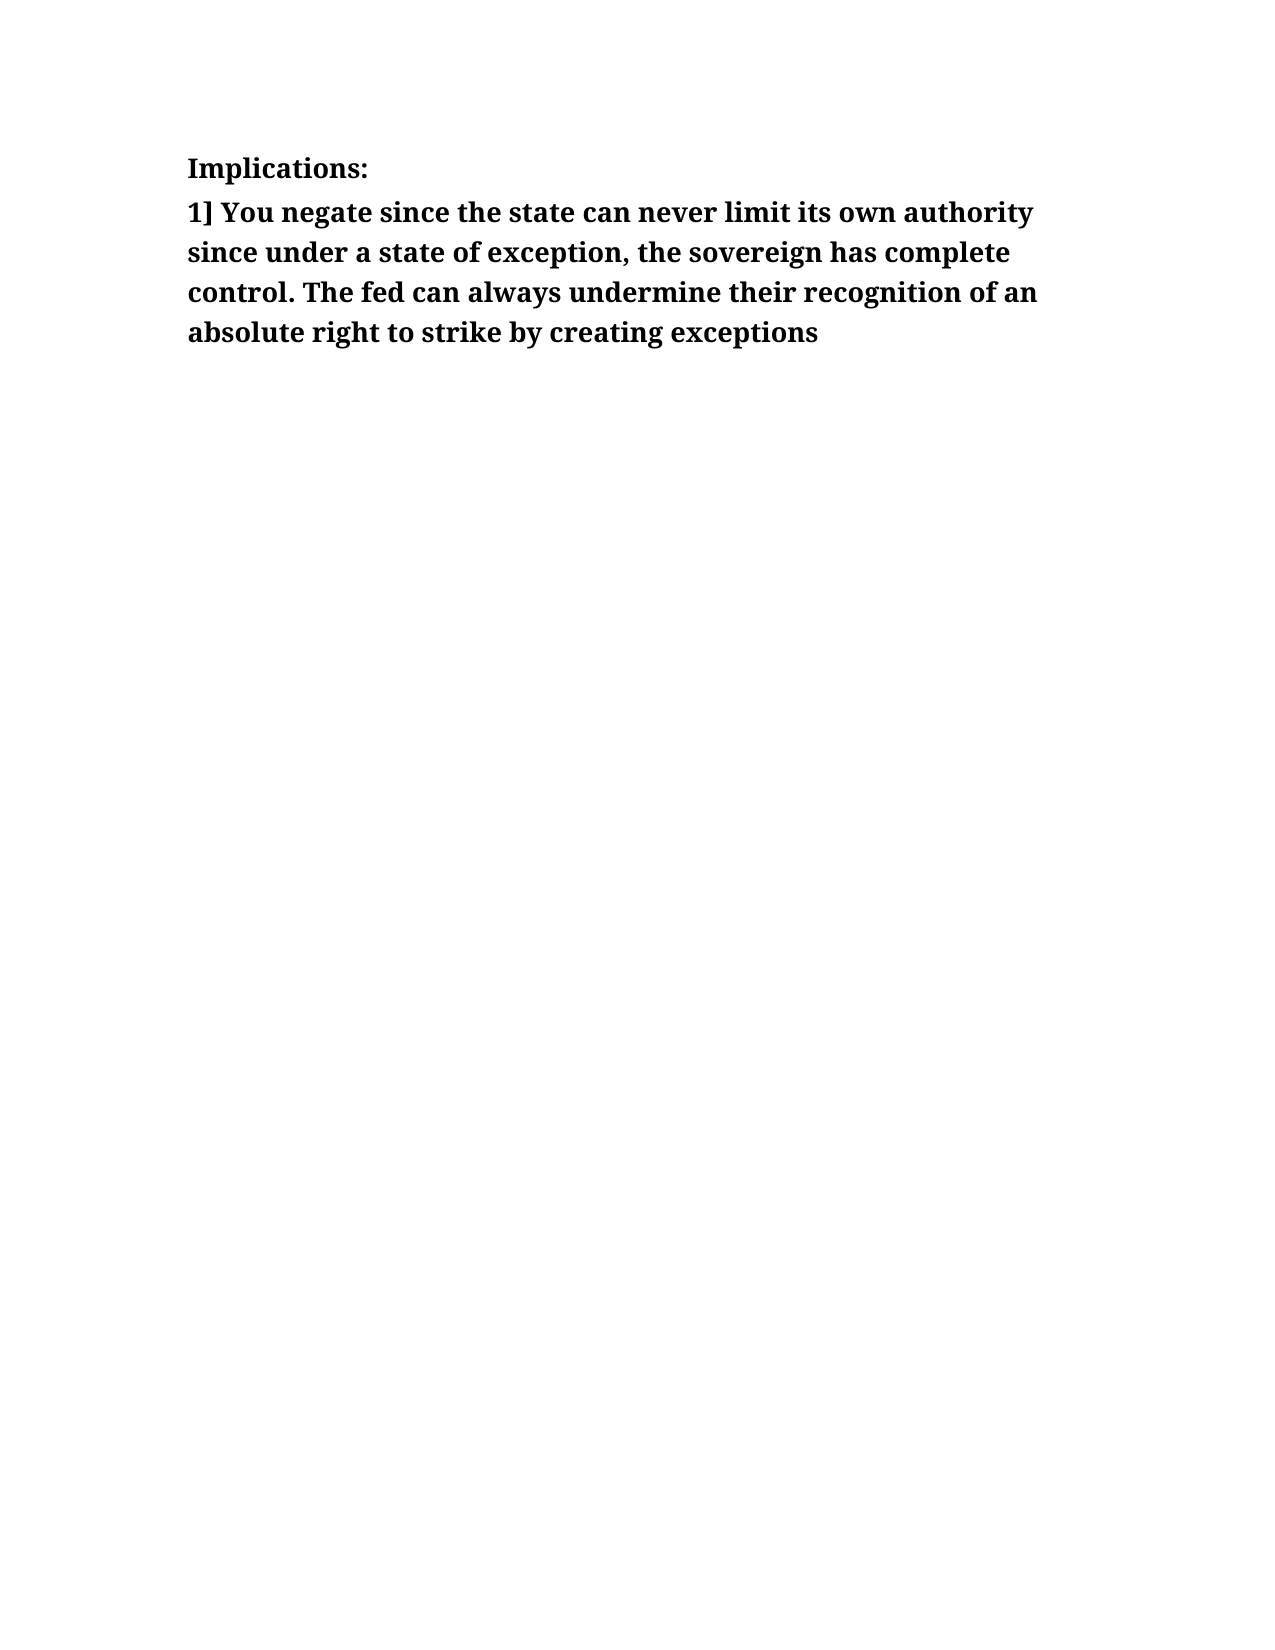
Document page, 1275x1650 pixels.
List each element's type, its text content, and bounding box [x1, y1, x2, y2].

subtitle Implications: [187, 150, 1087, 187]
subtitle 1] You negate since the state can never limit its own authority since under a state of exception, the sovereign has complete control. The fed can always undermine their recognition of an absolute right to strike by creating exceptions [187, 194, 1087, 350]
